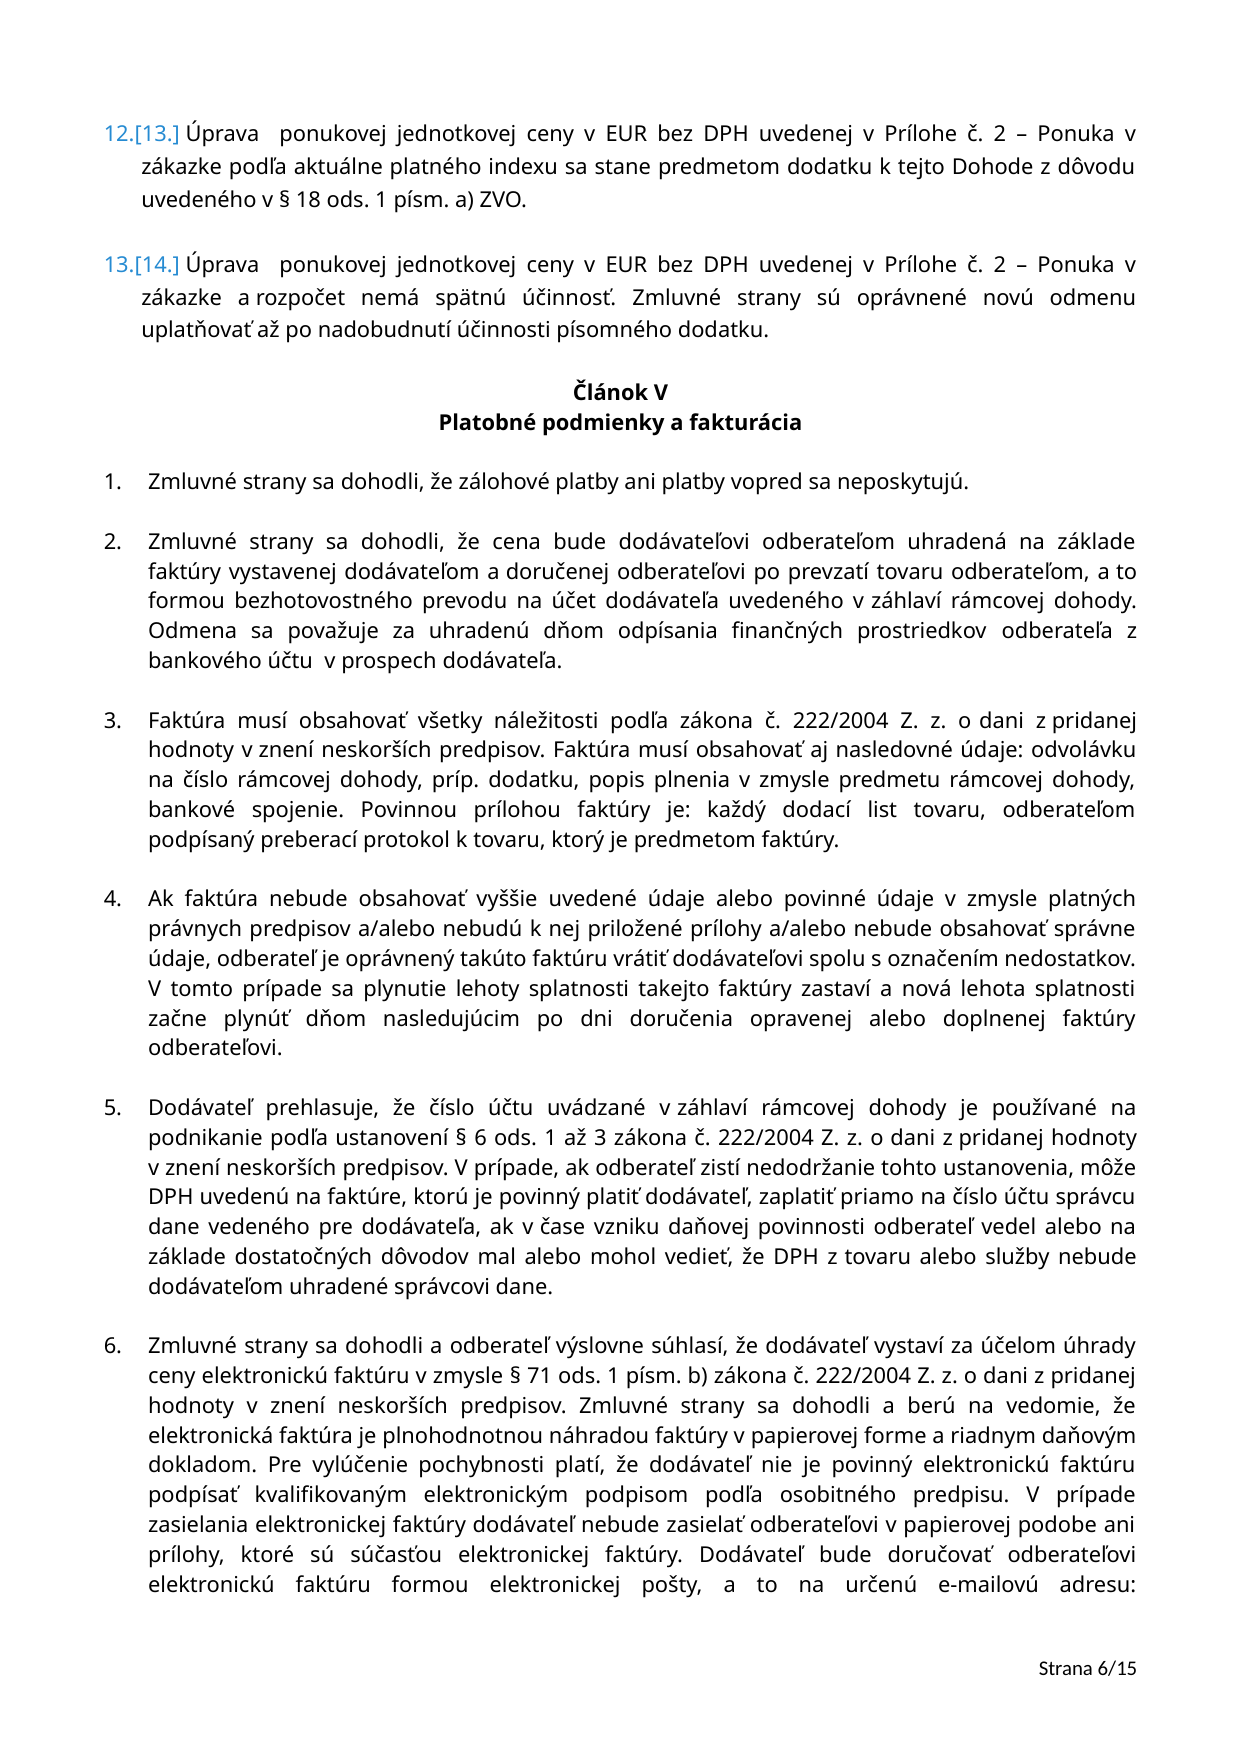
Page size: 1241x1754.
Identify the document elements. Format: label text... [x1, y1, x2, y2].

list Zmluvné strany sa dohodli, že cena bude dodávateľovi odberateľom uhradená na základe faktúry vystavenej dodávateľom a doručenej odberateľovi po prevzatí tovaru odberateľom, a to formou bezhotovostného prevodu na účet dodávateľa uvedeného v záhlaví rámcovej dohody. Odmena sa považuje za uhradenú dňom odpísania finančných prostriedkov odberateľa z bankového účtu v prospech dodávateľa. [103, 526, 1137, 675]
list Ak faktúra nebude obsahovať vyššie uvedené údaje alebo povinné údaje v zmysle platných právnych predpisov a/alebo nebudú k nej priložené prílohy a/alebo nebude obsahovať správne údaje, odberateľ je oprávnený takúto faktúru vrátiť dodávateľovi spolu s označením nedostatkov. V tomto prípade sa plynutie lehoty splatnosti takejto faktúry zastaví a nová lehota splatnosti začne plynúť dňom nasledujúcim po dni doručenia opravenej alebo doplnenej faktúry odberateľovi. [103, 883, 1137, 1062]
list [103, 1330, 1137, 1598]
list Zmluvné strany sa dohodli, že zálohové platby ani platby vopred sa neposkytujú. [103, 466, 1137, 496]
list Úprava ponukovej jednotkovej ceny v EUR bez DPH uvedenej v Prílohe č. 2 – Ponuka v zákazke a rozpočet nemá spätnú účinnosť. Zmluvné strany sú oprávnené novú odmenu uplatňovať až po nadobudnutí účinnosti písomného dodatku. [103, 249, 1137, 344]
text Článok V [103, 377, 1137, 407]
list Faktúra musí obsahovať všetky náležitosti podľa zákona č. 222/2004 Z. z. o dani z pridanej hodnoty v znení neskorších predpisov. Faktúra musí obsahovať aj nasledovné údaje: odvolávku na číslo rámcovej dohody, príp. dodatku, popis plnenia v zmysle predmetu rámcovej dohody, bankové spojenie. Povinnou prílohou faktúry je: každý dodací list tovaru, odberateľom podpísaný preberací protokol k tovaru, ktorý je predmetom faktúry. [103, 705, 1137, 854]
text Platobné podmienky a fakturácia [103, 407, 1137, 437]
list Dodávateľ prehlasuje, že číslo účtu uvádzané v záhlaví rámcovej dohody je používané na podnikanie podľa ustanovení § 6 ods. 1 až 3 zákona č. 222/2004 Z. z. o dani z pridanej hodnoty v znení neskorších predpisov. V prípade, ak odberateľ zistí nedodržanie tohto ustanovenia, môže DPH uvedenú na faktúre, ktorú je povinný platiť dodávateľ, zaplatiť priamo na číslo účtu správcu dane vedeného pre dodávateľa, ak v čase vzniku daňovej povinnosti odberateľ vedel alebo na základe dostatočných dôvodov mal alebo mohol vedieť, že DPH z tovaru alebo služby nebude dodávateľom uhradené správcovi dane. [103, 1092, 1137, 1301]
list Úprava ponukovej jednotkovej ceny v EUR bez DPH uvedenej v Prílohe č. 2 – Ponuka v zákazke podľa aktuálne platného indexu sa stane predmetom dodatku k tejto Dohode z dôvodu uvedeného v § 18 ods. 1 písm. a) ZVO. [103, 118, 1137, 213]
